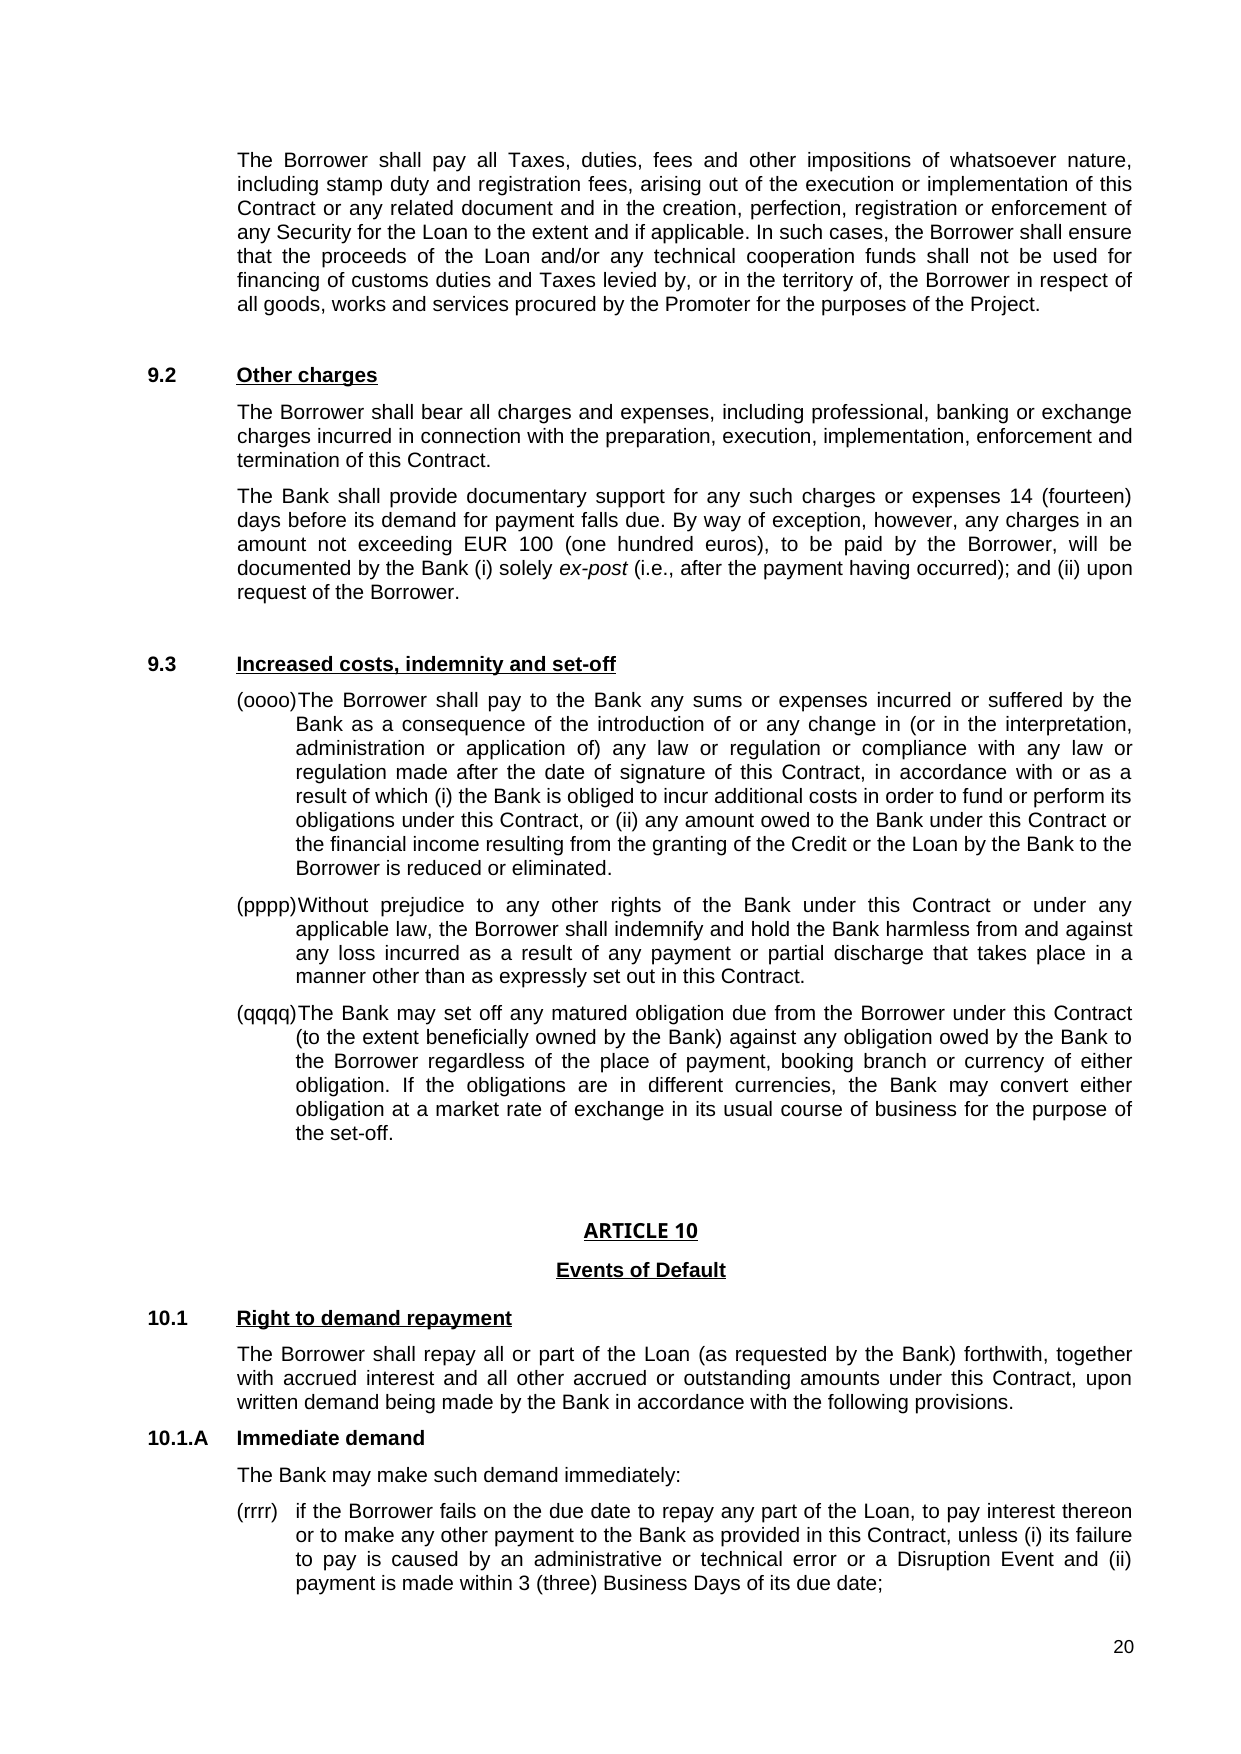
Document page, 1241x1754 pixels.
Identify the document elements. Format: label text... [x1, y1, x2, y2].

text The Bank shall provide documentary support for any such charges or expenses 14 (fourteen) days before its demand for payment falls due. By way of exception, however, any charges in an amount not exceeding EUR 100 (one hundred euros), to be paid by the Borrower, will be documented by the Bank (i) solely ex-post (i.e., after the payment having occurred); and (ii) upon request of the Borrower. [237, 484, 1134, 604]
text The Bank may make such demand immediately: [237, 1463, 1134, 1487]
text The Borrower shall pay all Taxes, duties, fees and other impositions of whatsoever nature, including stamp duty and registration fees, arising out of the execution or implementation of this Contract or any related document and in the creation, perfection, registration or enforcement of any Security for the Loan to the extent and if applicable. In such cases, the Borrower shall ensure that the proceeds of the Loan and/or any technical cooperation funds shall not be used for financing of customs duties and Taxes levied by, or in the territory of, the Borrower in respect of all goods, works and services procured by the Promoter for the purposes of the Project. [237, 148, 1134, 315]
list The Bank may set off any matured obligation due from the Borrower under this Contract (to the extent beneficially owned by the Bank) against any obligation owed by the Bank to the Borrower regardless of the place of payment, booking branch or currency of either obligation. If the obligations are in different currencies, the Bank may convert either obligation at a market rate of exchange in its usual course of business for the purpose of the set-off. [236, 1001, 1134, 1144]
text The Borrower shall bear all charges and expenses, including professional, banking or exchange charges incurred in connection with the preparation, execution, implementation, enforcement and termination of this Contract. [237, 400, 1134, 472]
subtitle Right to demand repayment [147, 1305, 1134, 1329]
list Without prejudice to any other rights of the Bank under this Contract or under any applicable law, the Borrower shall indemnify and hold the Bank harmless from and against any loss incurred as a result of any payment or partial discharge that takes place in a manner other than as expressly set out in this Contract. [236, 892, 1134, 988]
subtitle Other charges [147, 363, 1134, 387]
list The Borrower shall pay to the Bank any sums or expenses incurred or suffered by the Bank as a consequence of the introduction of or any change in (or in the interpretation, administration or application of) any law or regulation or compliance with any law or regulation made after the date of signature of this Contract, in accordance with or as a result of which (i) the Bank is obliged to incur additional costs in order to fund or perform its obligations under this Contract, or (ii) any amount owed to the Bank under this Contract or the financial income resulting from the granting of the Credit or the Loan by the Bank to the Borrower is reduced or eliminated. [236, 688, 1134, 880]
subtitle Increased costs, indemnity and set-off [147, 652, 1134, 676]
subtitle Immediate demand [147, 1426, 1134, 1450]
text The Borrower shall repay all or part of the Loan (as requested by the Bank) forthwith, together with accrued interest and all other accrued or outstanding amounts under this Contract, upon written demand being made by the Bank in accordance with the following provisions. [237, 1342, 1134, 1414]
title Events of Default [148, 1257, 1134, 1281]
list if the Borrower fails on the due date to repay any part of the Loan, to pay interest thereon or to make any other payment to the Bank as provided in this Contract, unless (i) its failure to pay is caused by an administrative or technical error or a Disruption Event and (ii) payment is made within 3 (three) Business Days of its due date; [236, 1499, 1134, 1595]
